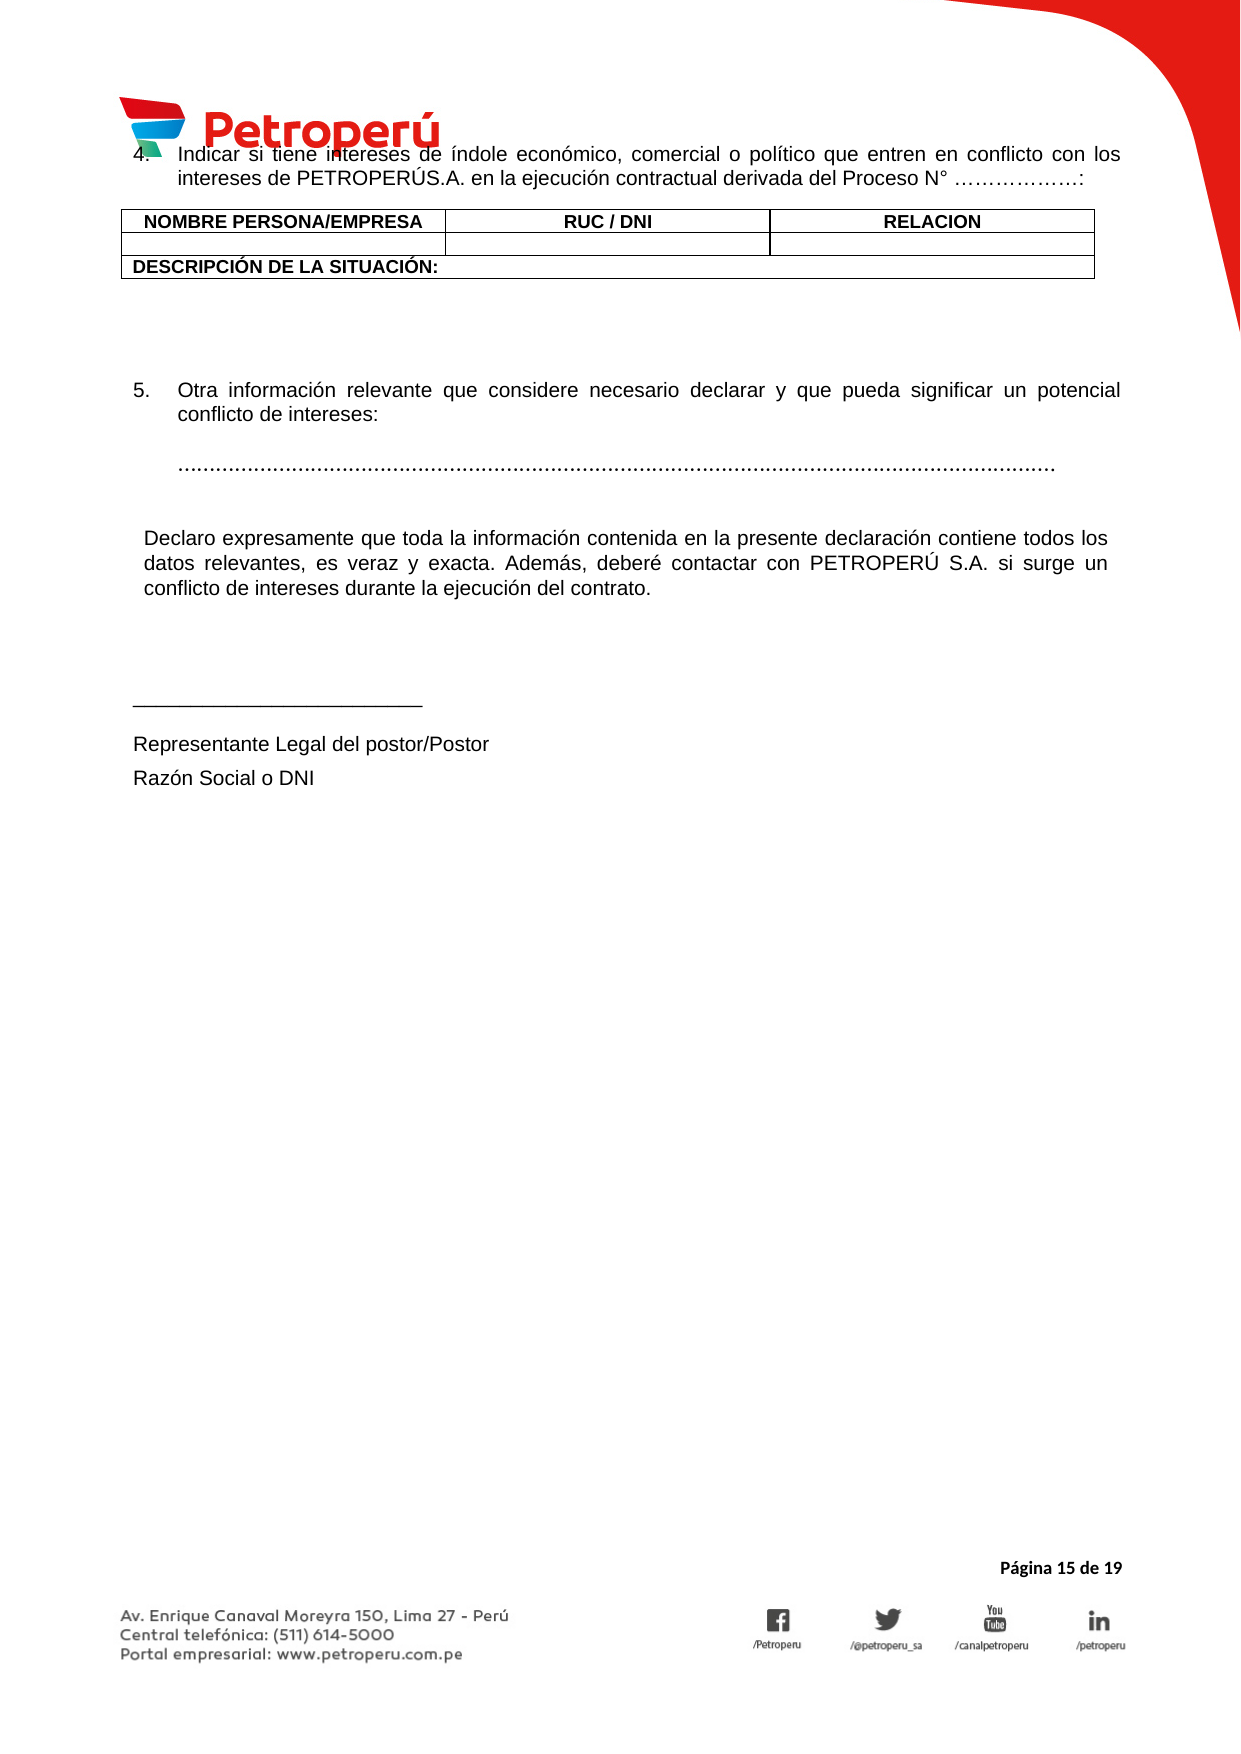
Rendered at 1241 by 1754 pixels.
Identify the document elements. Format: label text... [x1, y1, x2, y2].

table_header RELACION [771, 210, 1094, 232]
table_header RUC / DNI [446, 210, 769, 232]
list Indicar si tiene intereses de índole económico, comercial o político que entren en conflicto con los intereses de PETROPERÚS.A. en la ejecución contractual derivada del Proceso N° ………………: [133, 142, 1122, 190]
picture [1, 0, 1241, 350]
table_cell [446, 233, 769, 255]
table_header NOMBRE PERSONA/EMPRESA [122, 210, 445, 232]
text Razón Social o DNI [133, 766, 1120, 790]
table_cell [771, 233, 1094, 255]
table_cell DESCRIPCIÓN DE LA SITUACIÓN: [122, 256, 1094, 278]
list Otra información relevante que considere necesario declarar y que pueda significar un potencial conflicto de intereses: [133, 378, 1122, 426]
table_cell [122, 233, 445, 255]
text …………………………………………………………………………………………………………………………. [133, 451, 1122, 476]
text _________________________ [133, 684, 1122, 708]
text Declaro expresamente que toda la información contenida en la presente declaración contiene todos los datos relevantes, es veraz y exacta. Además, deberé contactar con PETROPERÚ S.A. si surge un conflicto de intereses durante la ejecución del contrato. [144, 526, 1110, 600]
text Representante Legal del postor/Postor [133, 732, 1122, 756]
picture [1, 1596, 1241, 1751]
